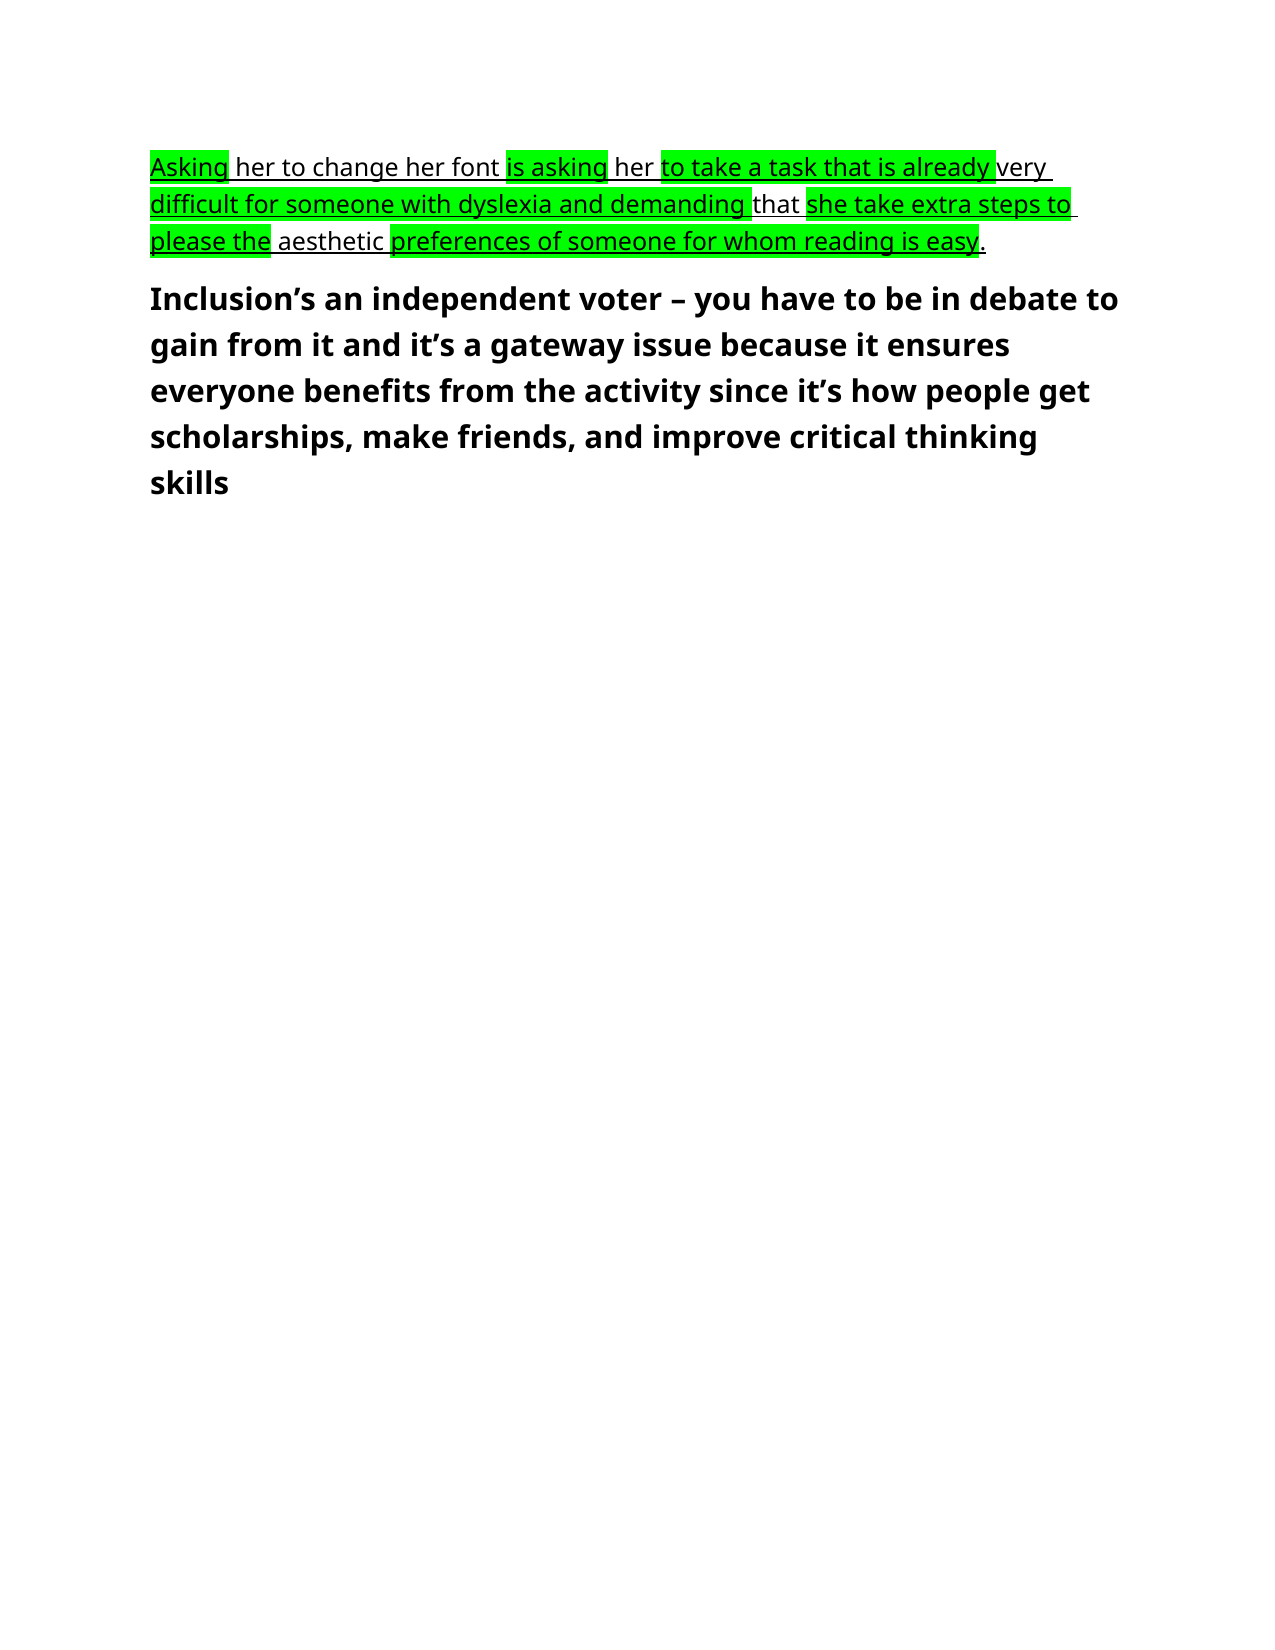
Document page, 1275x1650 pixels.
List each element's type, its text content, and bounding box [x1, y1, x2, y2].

subtitle Inclusion’s an independent voter – you have to be in debate to gain from it and it’s a gateway issue because it ensures everyone benefits from the activity since it’s how people get scholarships, make friends, and improve critical thinking skills [150, 277, 1125, 503]
text Asking her to change her font is asking her to take a task that is already very difficult for someone with dyslexia and demanding that she take extra steps to please the aesthetic preferences of someone for whom reading is easy. [150, 150, 1125, 258]
